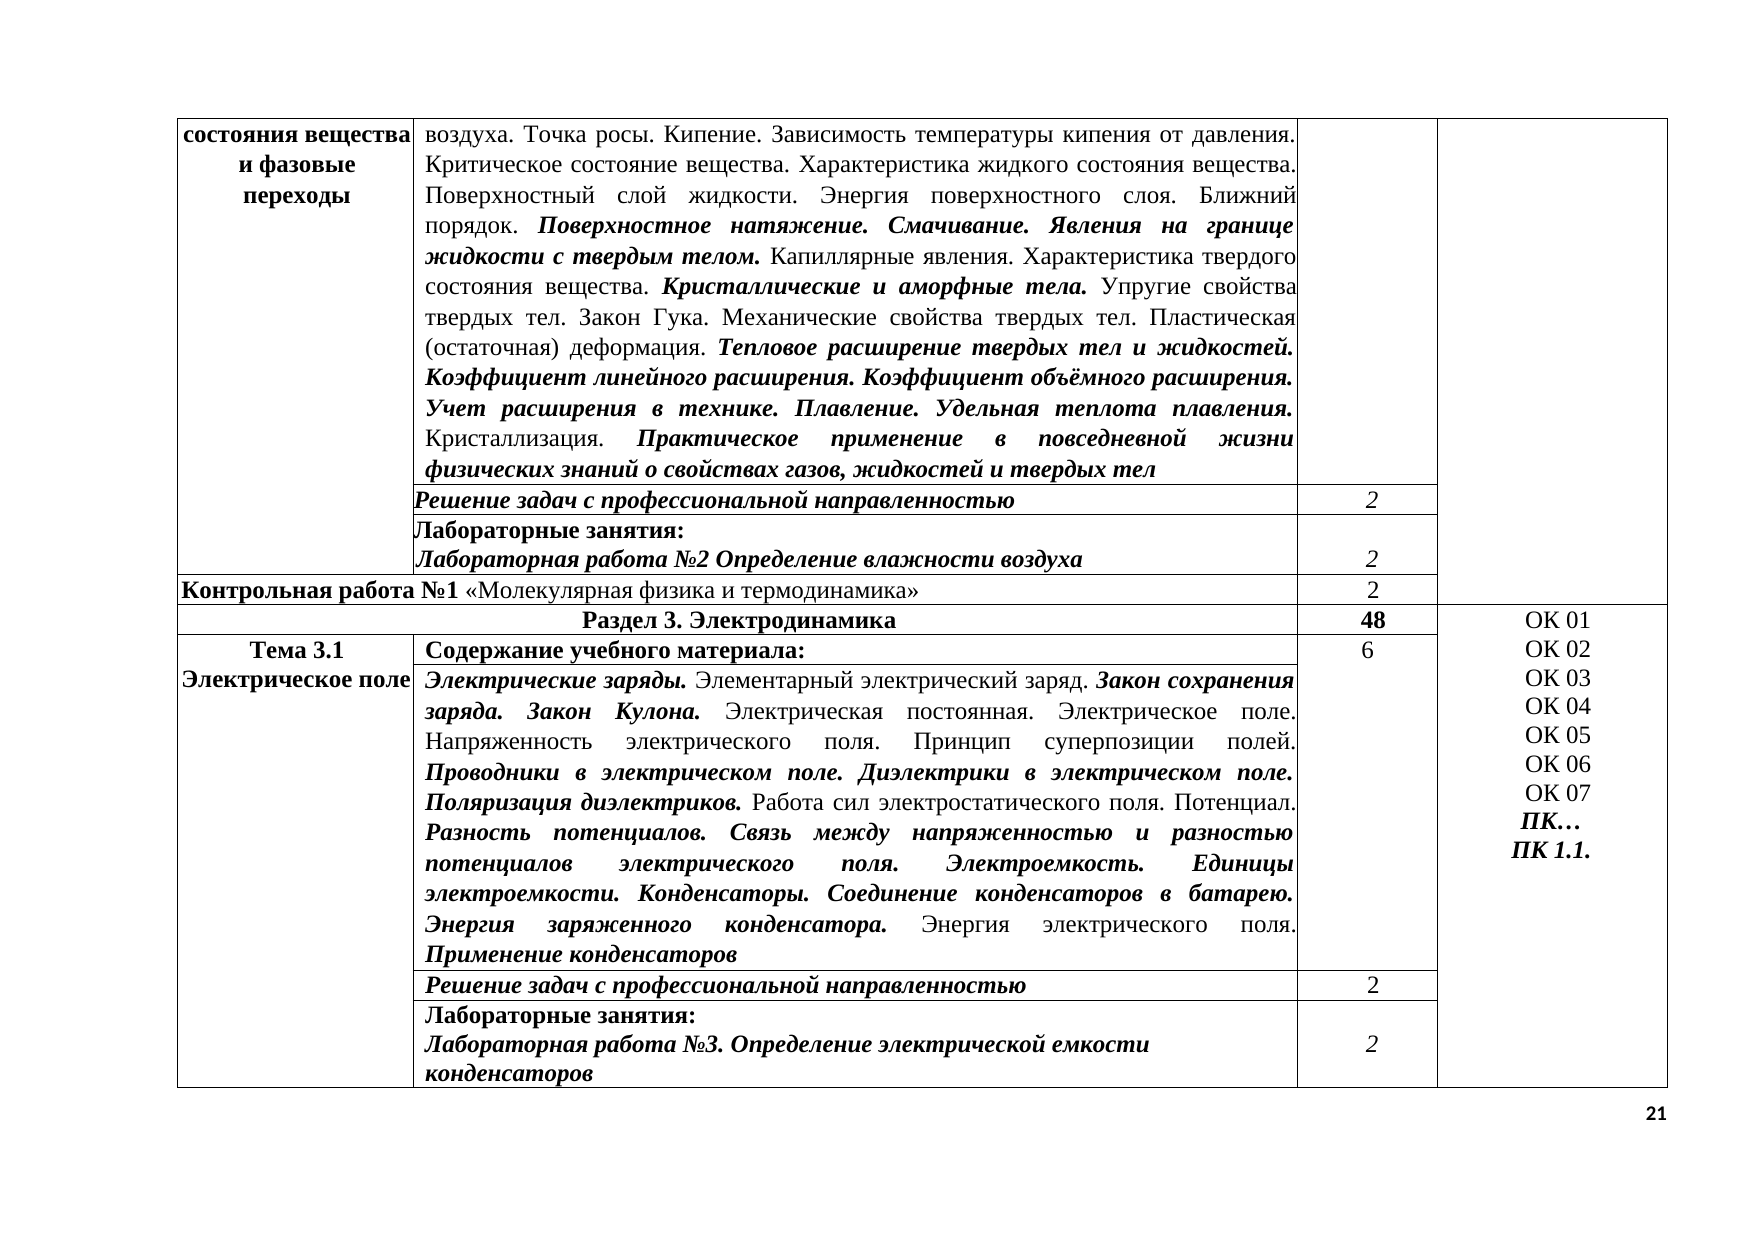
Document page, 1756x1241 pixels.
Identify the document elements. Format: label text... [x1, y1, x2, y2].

table_cell ОК 01 ОК 02 ОК 03 ОК 04 ОК 05 ОК 06 ОК 07 ПК… ПК 1.1. [1438, 605, 1667, 1087]
table_cell 6 [1298, 635, 1437, 969]
table_cell 48 [1298, 605, 1437, 634]
table_cell 2 [1298, 1001, 1437, 1087]
table_cell 2 [1298, 575, 1437, 604]
table_cell 2 [1298, 971, 1437, 999]
table_cell Решение задач с профессиональной направленностью [414, 485, 1297, 514]
table_cell 2 [1298, 515, 1437, 574]
table_cell Контрольная работа №1 «Молекулярная физика и термодинамика» [178, 575, 1297, 604]
table_cell Электрические заряды. Элементарный электрический заряд. Закон сохранения заряда. Закон Кулона. Электрическая постоянная. Электрическое поле. Напряженность электрического поля. Принцип суперпозиции полей. Проводники в электрическом поле. Диэлектрики в электрическом поле. Поляризация диэлектриков. Работа сил электростатического поля. Потенциал. Разность потенциалов. Связь между напряженностью и разностью потенциалов электрического поля. Электроемкость. Единицы электроемкости. Конденсаторы. Соединение конденсаторов в батарею. Энергия заряженного конденсатора. Энергия электрического поля. Применение конденсаторов [414, 665, 1297, 969]
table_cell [414, 119, 1297, 484]
table_cell Лабораторные занятия: Лабораторная работа №3. Определение электрической емкости конденсаторов [414, 1001, 1297, 1087]
table_cell 2 [1298, 485, 1437, 514]
table_cell Тема 3.1 Электрическое поле [178, 635, 413, 1087]
table_cell Решение задач с профессиональной направленностью [414, 971, 1297, 999]
table_cell Содержание учебного материала: [414, 635, 1297, 664]
table_cell Раздел 3. Электродинамика [178, 605, 1297, 634]
table_cell Лабораторные занятия: Лабораторная работа №2 Определение влажности воздуха [414, 515, 1297, 574]
